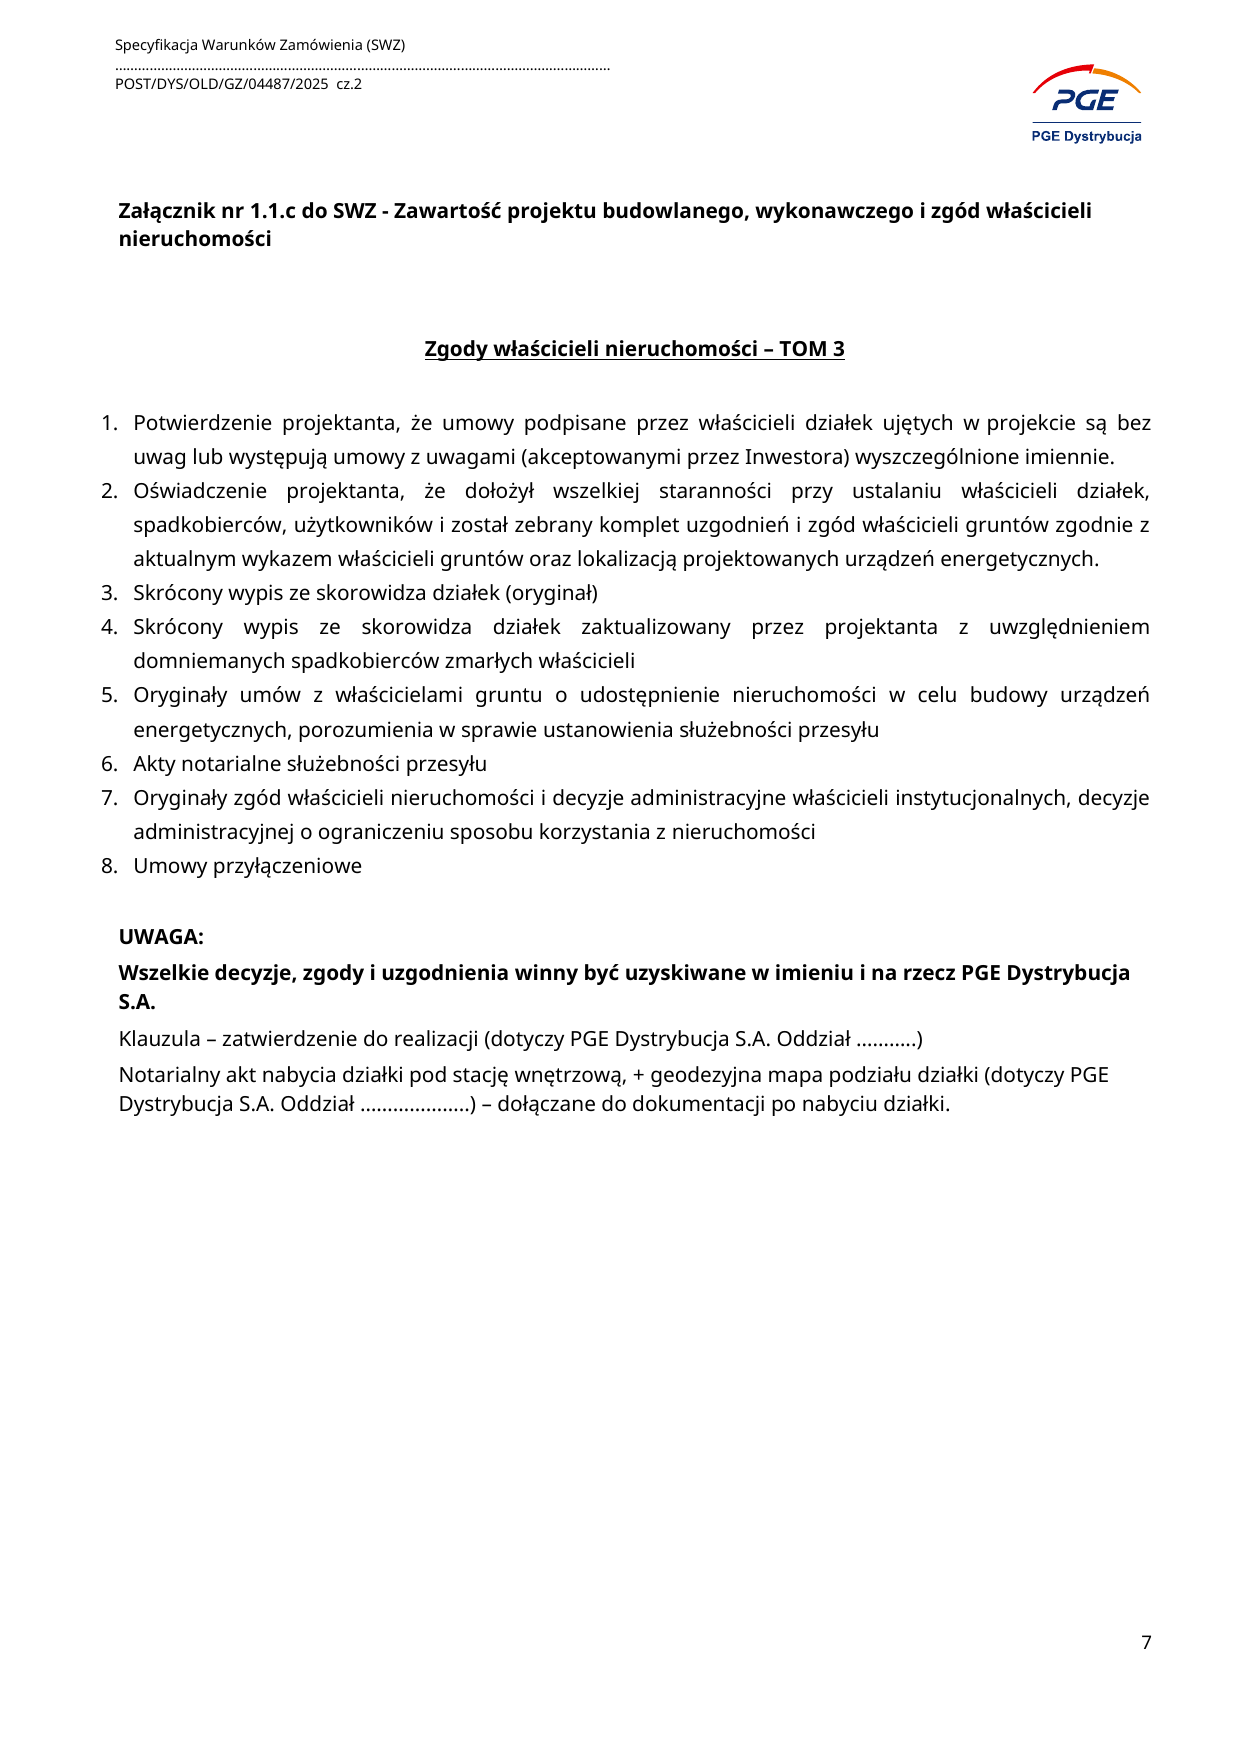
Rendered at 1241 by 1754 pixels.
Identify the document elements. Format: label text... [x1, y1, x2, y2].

text Klauzula – zatwierdzenie do realizacji (dotyczy PGE Dystrybucja S.A. Oddział ………..) [118, 1024, 1152, 1052]
text Zgody właścicieli nieruchomości – TOM 3 [118, 334, 1152, 363]
list Potwierdzenie projektanta, że umowy podpisane przez właścicieli działek ujętych w projekcie są bez uwag lub występują umowy z uwagami (akceptowanymi przez Inwestora) wyszczególnione imiennie. [118, 408, 1152, 471]
list Oświadczenie projektanta, że dołożył wszelkiej staranności przy ustalaniu właścicieli działek, spadkobierców, użytkowników i został zebrany komplet uzgodnień i zgód właścicieli gruntów zgodnie z aktualnym wykazem właścicieli gruntów oraz lokalizacją projektowanych urządzeń energetycznych. [118, 476, 1152, 573]
text Załącznik nr 1.1.c do SWZ - Zawartość projektu budowlanego, wykonawczego i zgód właścicieli nieruchomości [118, 196, 1152, 253]
list Oryginały umów z właścicielami gruntu o udostępnienie nieruchomości w celu budowy urządzeń energetycznych, porozumienia w sprawie ustanowienia służebności przesyłu [118, 681, 1152, 743]
list Oryginały zgód właścicieli nieruchomości i decyzje administracyjne właścicieli instytucjonalnych, decyzje administracyjnej o ograniczeniu sposobu korzystania z nieruchomości [118, 783, 1152, 845]
list Akty notarialne służebności przesyłu [118, 749, 1152, 777]
list Skrócony wypis ze skorowidza działek zaktualizowany przez projektanta z uwzględnieniem domniemanych spadkobierców zmarłych właścicieli [118, 612, 1152, 675]
text Notarialny akt nabycia działki pod stację wnętrzową, + geodezyjna mapa podziału działki (dotyczy PGE Dystrybucja S.A. Oddział ………………..) – dołączane do dokumentacji po nabyciu działki. [118, 1061, 1152, 1117]
list Umowy przyłączeniowe [118, 851, 1152, 879]
text UWAGA: [118, 922, 1152, 950]
list Skrócony wypis ze skorowidza działek (oryginał) [118, 578, 1152, 607]
text Wszelkie decyzje, zgody i uzgodnienia winny być uzyskiwane w imieniu i na rzecz PGE Dystrybucja S.A. [118, 958, 1152, 1015]
